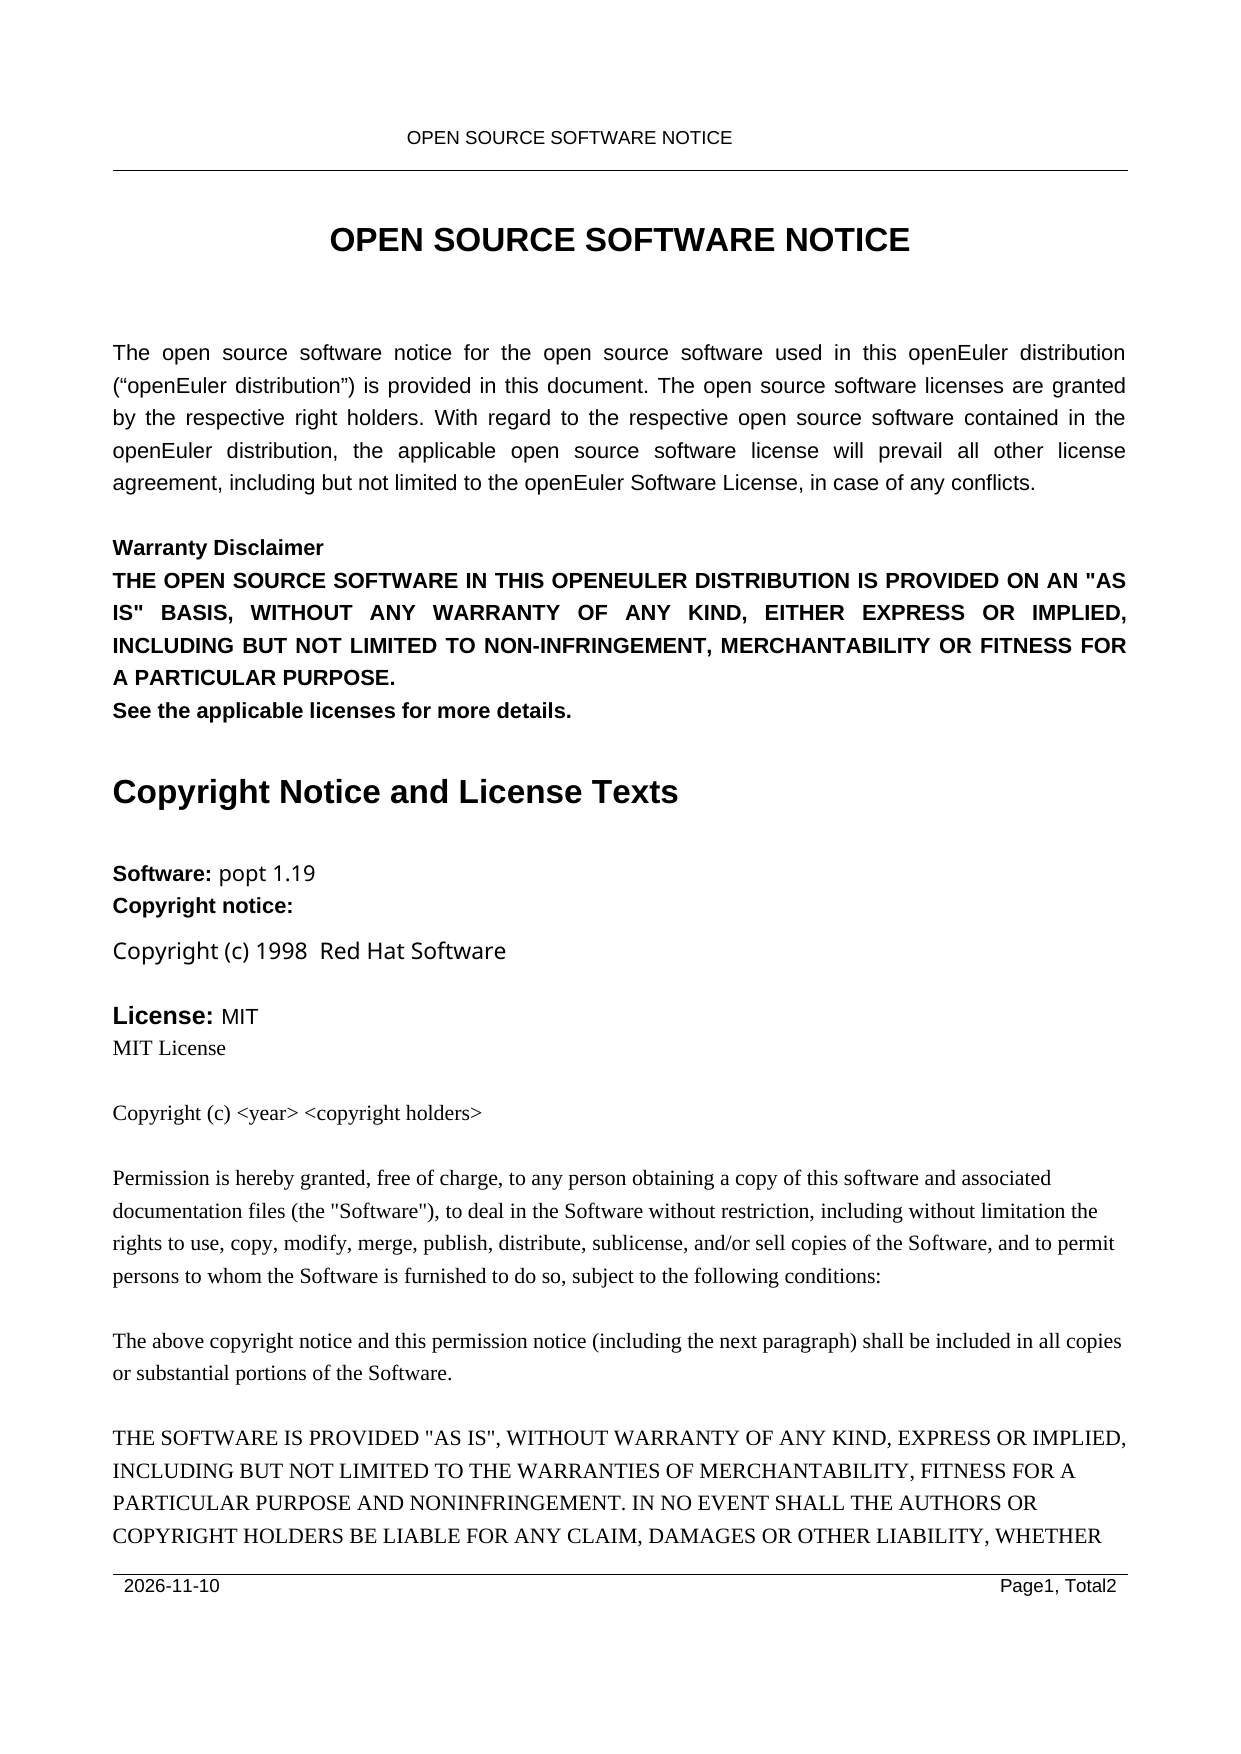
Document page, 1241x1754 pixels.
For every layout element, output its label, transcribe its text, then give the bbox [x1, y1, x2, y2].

text OPEN SOURCE SOFTWARE NOTICE [112, 206, 1128, 271]
text Copyright Notice and License Texts [112, 759, 1128, 824]
text License: MIT [112, 999, 1128, 1031]
text Copyright (c) 1998 Red Hat Software [112, 934, 1128, 999]
text Warranty Disclaimer [112, 531, 1128, 564]
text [112, 1031, 1128, 1551]
title Software: popt 1.19 [112, 856, 1128, 889]
text Copyright notice: [112, 889, 1128, 921]
text The open source software notice for the open source software used in this openEuler distribution (“openEuler distribution”) is provided in this document. The open source software licenses are granted by the respective right holders. With regard to the respective open source software contained in the openEuler distribution, the applicable open source software license will prevail all other license agreement, including but not limited to the openEuler Software License, in case of any conflicts. [112, 336, 1128, 499]
text THE OPEN SOURCE SOFTWARE IN THIS OPENEULER DISTRIBUTION IS PROVIDED ON AN "AS IS" BASIS, WITHOUT ANY WARRANTY OF ANY KIND, EITHER EXPRESS OR IMPLIED, INCLUDING BUT NOT LIMITED TO NON-INFRINGEMENT, MERCHANTABILITY OR FITNESS FOR A PARTICULAR PURPOSE. See the applicable licenses for more details. [112, 564, 1128, 726]
